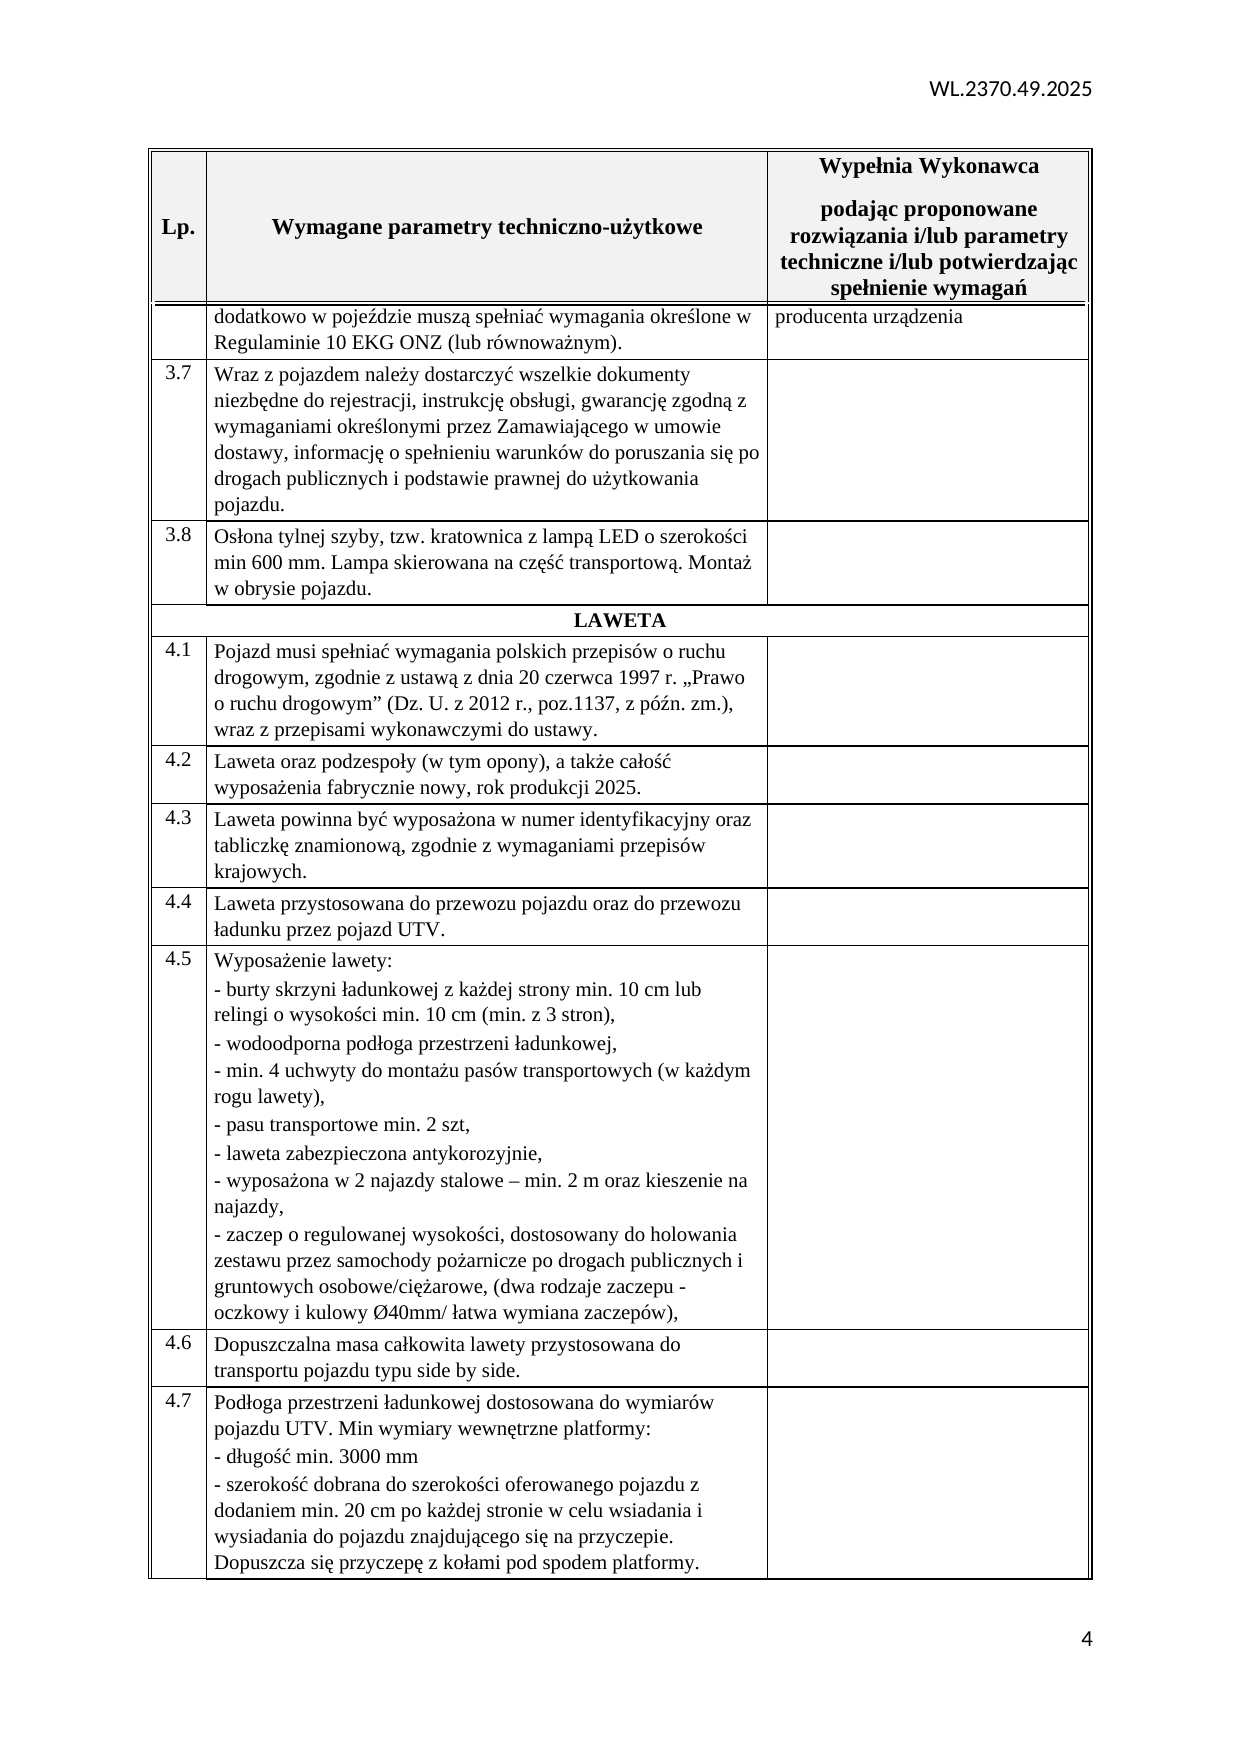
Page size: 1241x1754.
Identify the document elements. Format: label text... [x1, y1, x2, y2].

table_cell 4.3 [152, 804, 206, 887]
table_cell [768, 805, 1088, 887]
table_cell Podłoga przestrzeni ładunkowej dostosowana do wymiarów pojazdu UTV. Min wymiary wewnętrzne platformy: - długość min. 3000 mm - szerokość dobrana do szerokości oferowanego pojazdu z dodaniem min. 20 cm po każdej stronie w celu wsiadania i wysiadania do pojazdu znajdującego się na przyczepie. Dopuszcza się przyczepę z kołami pod spodem platformy. [207, 1388, 767, 1578]
table_cell 4.2 [152, 746, 206, 803]
table_cell Pojazd musi spełniać wymagania polskich przepisów o ruchu drogowym, zgodnie z ustawą z dnia 20 czerwca 1997 r. „Prawo o ruchu drogowym” (Dz. U. z 2012 r., poz.1137, z późn. zm.), wraz z przepisami wykonawczymi do ustawy. [207, 637, 767, 745]
table_cell Laweta powinna być wyposażona w numer identyfikacyjny oraz tabliczkę znamionową, zgodnie z wymaganiami przepisów krajowych. [207, 805, 767, 887]
table_header Lp. [152, 152, 206, 301]
table_cell Osłona tylnej szyby, tzw. kratownica z lampą LED o szerokości min 600 mm. Lampa skierowana na część transportową. Montaż w obrysie pojazdu. [207, 522, 767, 604]
table_cell Wyposażenie lawety: - burty skrzyni ładunkowej z każdej strony min. 10 cm lub relingi o wysokości min. 10 cm (min. z 3 stron), - wodoodporna podłoga przestrzeni ładunkowej, - min. 4 uchwyty do montażu pasów transportowych (w każdym rogu lawety), - pasu transportowe min. 2 szt, - laweta zabezpieczona antykorozyjnie, - wyposażona w 2 najazdy stalowe – min. 2 m oraz kieszenie na najazdy, - zaczep o regulowanej wysokości, dostosowany do holowania zestawu przez samochody pożarnicze po drogach publicznych i gruntowych osobowe/ciężarowe, (dwa rodzaje zaczepu - oczkowy i kulowy Ø40mm/ łatwa wymiana zaczepów), [207, 946, 767, 1328]
table_header Wypełnia Wykonawca podając proponowane rozwiązania i/lub parametry techniczne i/lub potwierdzając spełnienie wymagań [768, 152, 1088, 301]
table_cell Laweta oraz podzespoły (w tym opony), a także całość wyposażenia fabrycznie nowy, rok produkcji 2025. [207, 747, 767, 803]
table_header Wymagane parametry techniczno-użytkowe [207, 152, 767, 301]
table_cell [768, 946, 1088, 1328]
table_cell [768, 1330, 1088, 1386]
table_cell 3.6 [150, 301, 206, 358]
table_cell Należy podać typ, model i producenta urządzenia [768, 301, 1090, 358]
table_cell [768, 637, 1088, 745]
table_cell 3.7 [152, 360, 206, 520]
table_cell LAWETA [152, 605, 1088, 636]
table_cell 4.7 [152, 1387, 206, 1578]
table_cell 4.1 [152, 637, 206, 745]
table_cell [768, 747, 1088, 803]
table_cell [768, 1388, 1088, 1578]
table_cell Wraz z pojazdem należy dostarczyć wszelkie dokumenty niezbędne do rejestracji, instrukcję obsługi, gwarancję zgodną z wymaganiami określonymi przez Zamawiającego w umowie dostawy, informację o spełnieniu warunków do poruszania się po drogach publicznych i podstawie prawnej do użytkowania pojazdu. [207, 360, 767, 520]
table_cell 3.8 [152, 521, 206, 604]
table_cell 4.4 [152, 888, 206, 945]
table_cell Laweta przystosowana do przewozu pojazdu oraz do przewozu ładunku przez pojazd UTV. [207, 889, 767, 945]
table_cell [768, 360, 1088, 520]
table_cell [768, 889, 1088, 945]
table_cell Dopuszczalna masa całkowita lawety przystosowana do transportu pojazdu typu side by side. [207, 1330, 767, 1386]
table_cell 4.5 [152, 946, 206, 1328]
table_cell 4.6 [152, 1330, 206, 1386]
table_cell [768, 522, 1088, 604]
